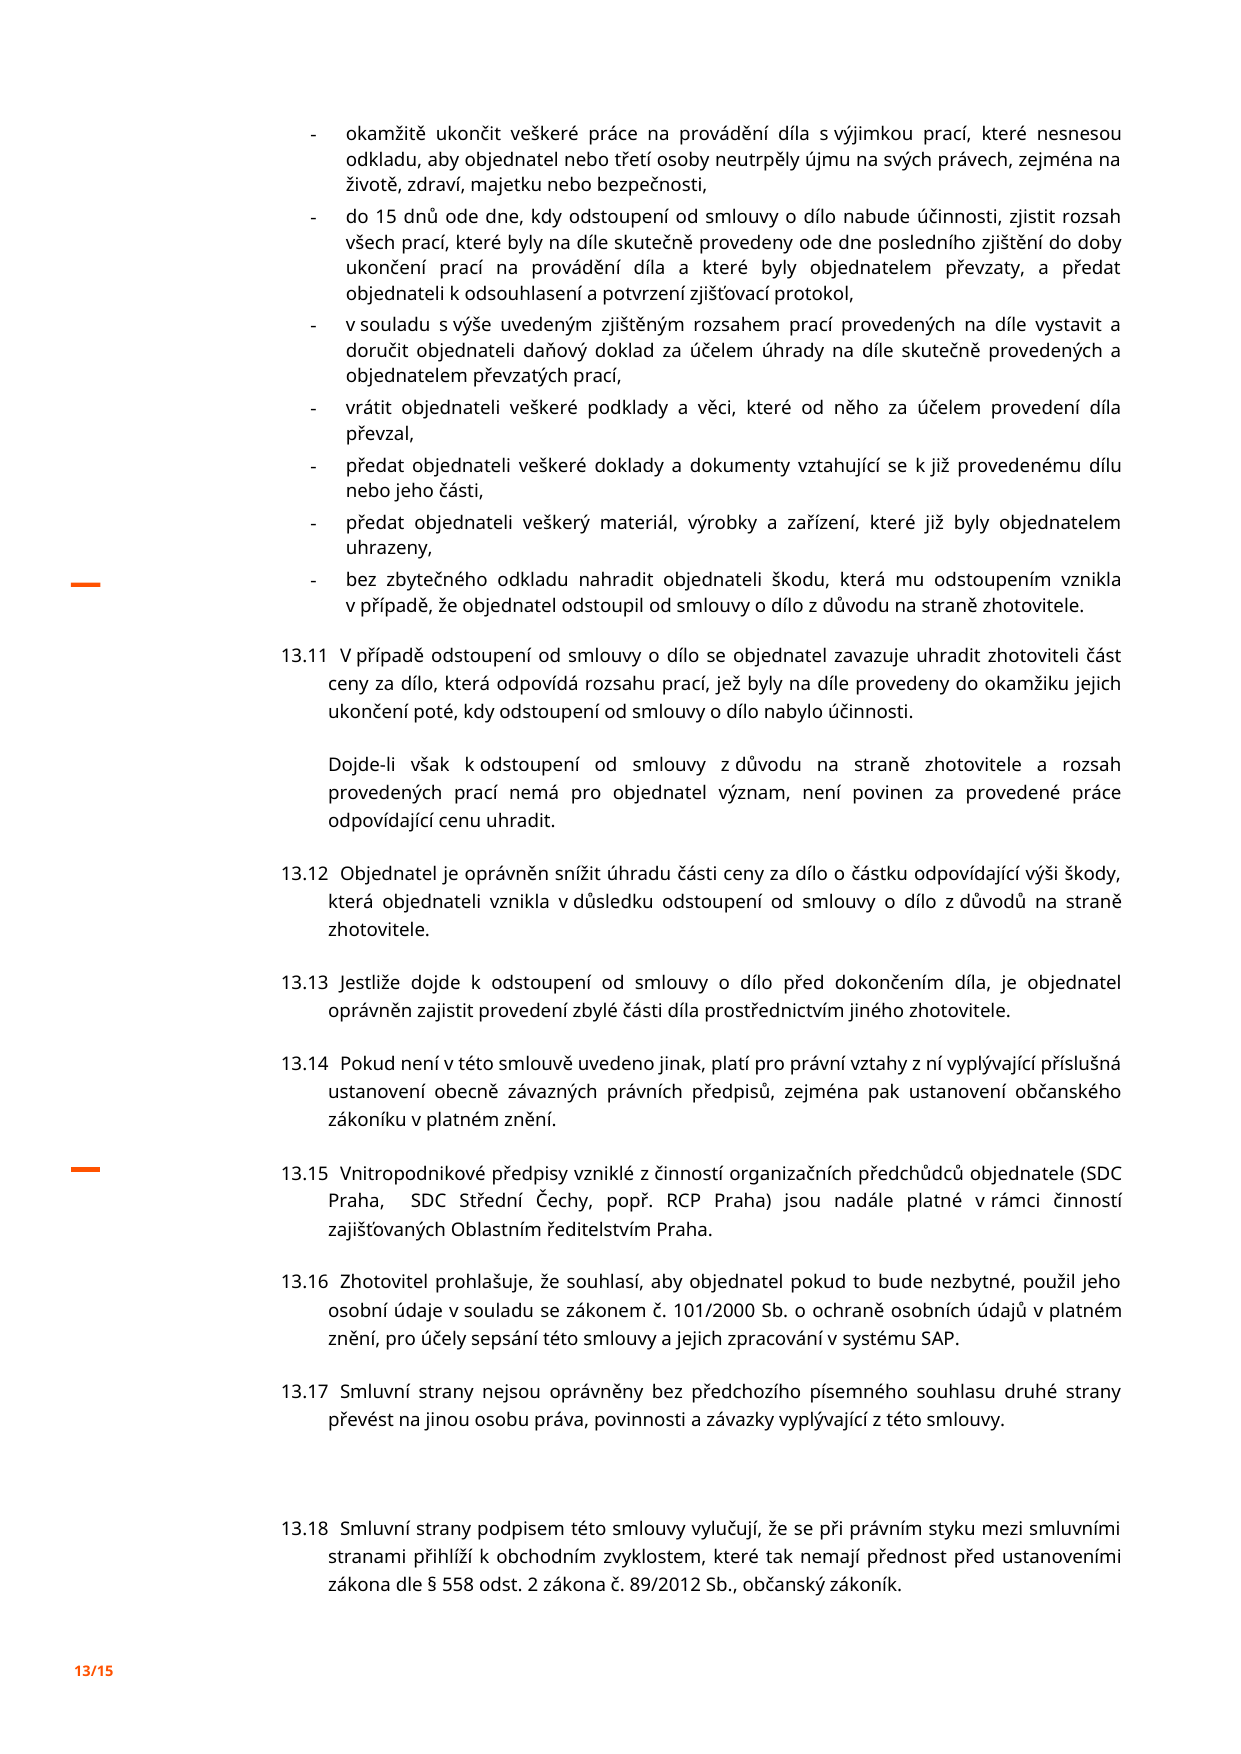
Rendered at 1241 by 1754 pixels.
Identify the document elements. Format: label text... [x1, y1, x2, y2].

text Dojde-li však k odstoupení od smlouvy z důvodu na straně zhotovitele a rozsah provedených prací nemá pro objednatel význam, není povinen za provedené práce odpovídající cenu uhradit. [328, 752, 1122, 833]
list v souladu s výše uvedeným zjištěným rozsahem prací provedených na díle vystavit a doručit objednateli daňový doklad za účelem úhrady na díle skutečně provedených a objednatelem převzatých prací, [310, 312, 1122, 388]
list okamžitě ukončit veškeré práce na provádění díla s výjimkou prací, které nesnesou odkladu, aby objednatel nebo třetí osoby neutrpěly újmu na svých právech, zejména na životě, zdraví, majetku nebo bezpečnosti, [310, 121, 1122, 197]
list Zhotovitel prohlašuje, že souhlasí, aby objednatel pokud to bude nezbytné, použil jeho osobní údaje v souladu se zákonem č. 101/2000 Sb. o ochraně osobních údajů v platném znění, pro účely sepsání této smlouvy a jejich zpracování v systému SAP. [281, 1269, 1122, 1350]
list Smluvní strany nejsou oprávněny bez předchozího písemného souhlasu druhé strany převést na jinou osobu práva, povinnosti a závazky vyplývající z této smlouvy. [281, 1378, 1122, 1431]
list V případě odstoupení od smlouvy o dílo se objednatel zavazuje uhradit zhotoviteli část ceny za dílo, která odpovídá rozsahu prací, jež byly na díle provedeny do okamžiku jejich ukončení poté, kdy odstoupení od smlouvy o dílo nabylo účinnosti. [281, 642, 1122, 724]
list Jestliže dojde k odstoupení od smlouvy o dílo před dokončením díla, je objednatel oprávněn zajistit provedení zbylé části díla prostřednictvím jiného zhotovitele. [281, 970, 1122, 1023]
list Smluvní strany podpisem této smlouvy vylučují, že se při právním styku mezi smluvními stranami přihlíží k obchodním zvyklostem, které tak nemají přednost před ustanoveními zákona dle § 558 odst. 2 zákona č. 89/2012 Sb., občanský zákoník. [281, 1515, 1122, 1597]
list Vnitropodnikové předpisy vzniklé z činností organizačních předchůdců objednatele (SDC Praha, SDC Střední Čechy, popř. RCP Praha) jsou nadále platné v rámci činností zajišťovaných Oblastním ředitelstvím Praha. [281, 1160, 1122, 1241]
list bez zbytečného odkladu nahradit objednateli škodu, která mu odstoupením vznikla v případě, že objednatel odstoupil od smlouvy o dílo z důvodu na straně zhotovitele. [310, 566, 1122, 617]
list předat objednateli veškeré doklady a dokumenty vztahující se k již provedenému dílu nebo jeho části, [310, 452, 1122, 503]
list předat objednateli veškerý materiál, výrobky a zařízení, které již byly objednatelem uhrazeny, [310, 509, 1122, 560]
list vrátit objednateli veškeré podklady a věci, které od něho za účelem provedení díla převzal, [310, 394, 1122, 446]
list do 15 dnů ode dne, kdy odstoupení od smlouvy o dílo nabude účinnosti, zjistit rozsah všech prací, které byly na díle skutečně provedeny ode dne posledního zjištění do doby ukončení prací na provádění díla a které byly objednatelem převzaty, a předat objednateli k odsouhlasení a potvrzení zjišťovací protokol, [310, 203, 1122, 306]
list Objednatel je oprávněn snížit úhradu části ceny za dílo o částku odpovídající výši škody, která objednateli vznikla v důsledku odstoupení od smlouvy o dílo z důvodů na straně zhotovitele. [281, 861, 1122, 942]
list Pokud není v této smlouvě uvedeno jinak, platí pro právní vztahy z ní vyplývající příslušná ustanovení obecně závazných právních předpisů, zejména pak ustanovení občanského zákoníku v platném znění. [281, 1051, 1122, 1132]
